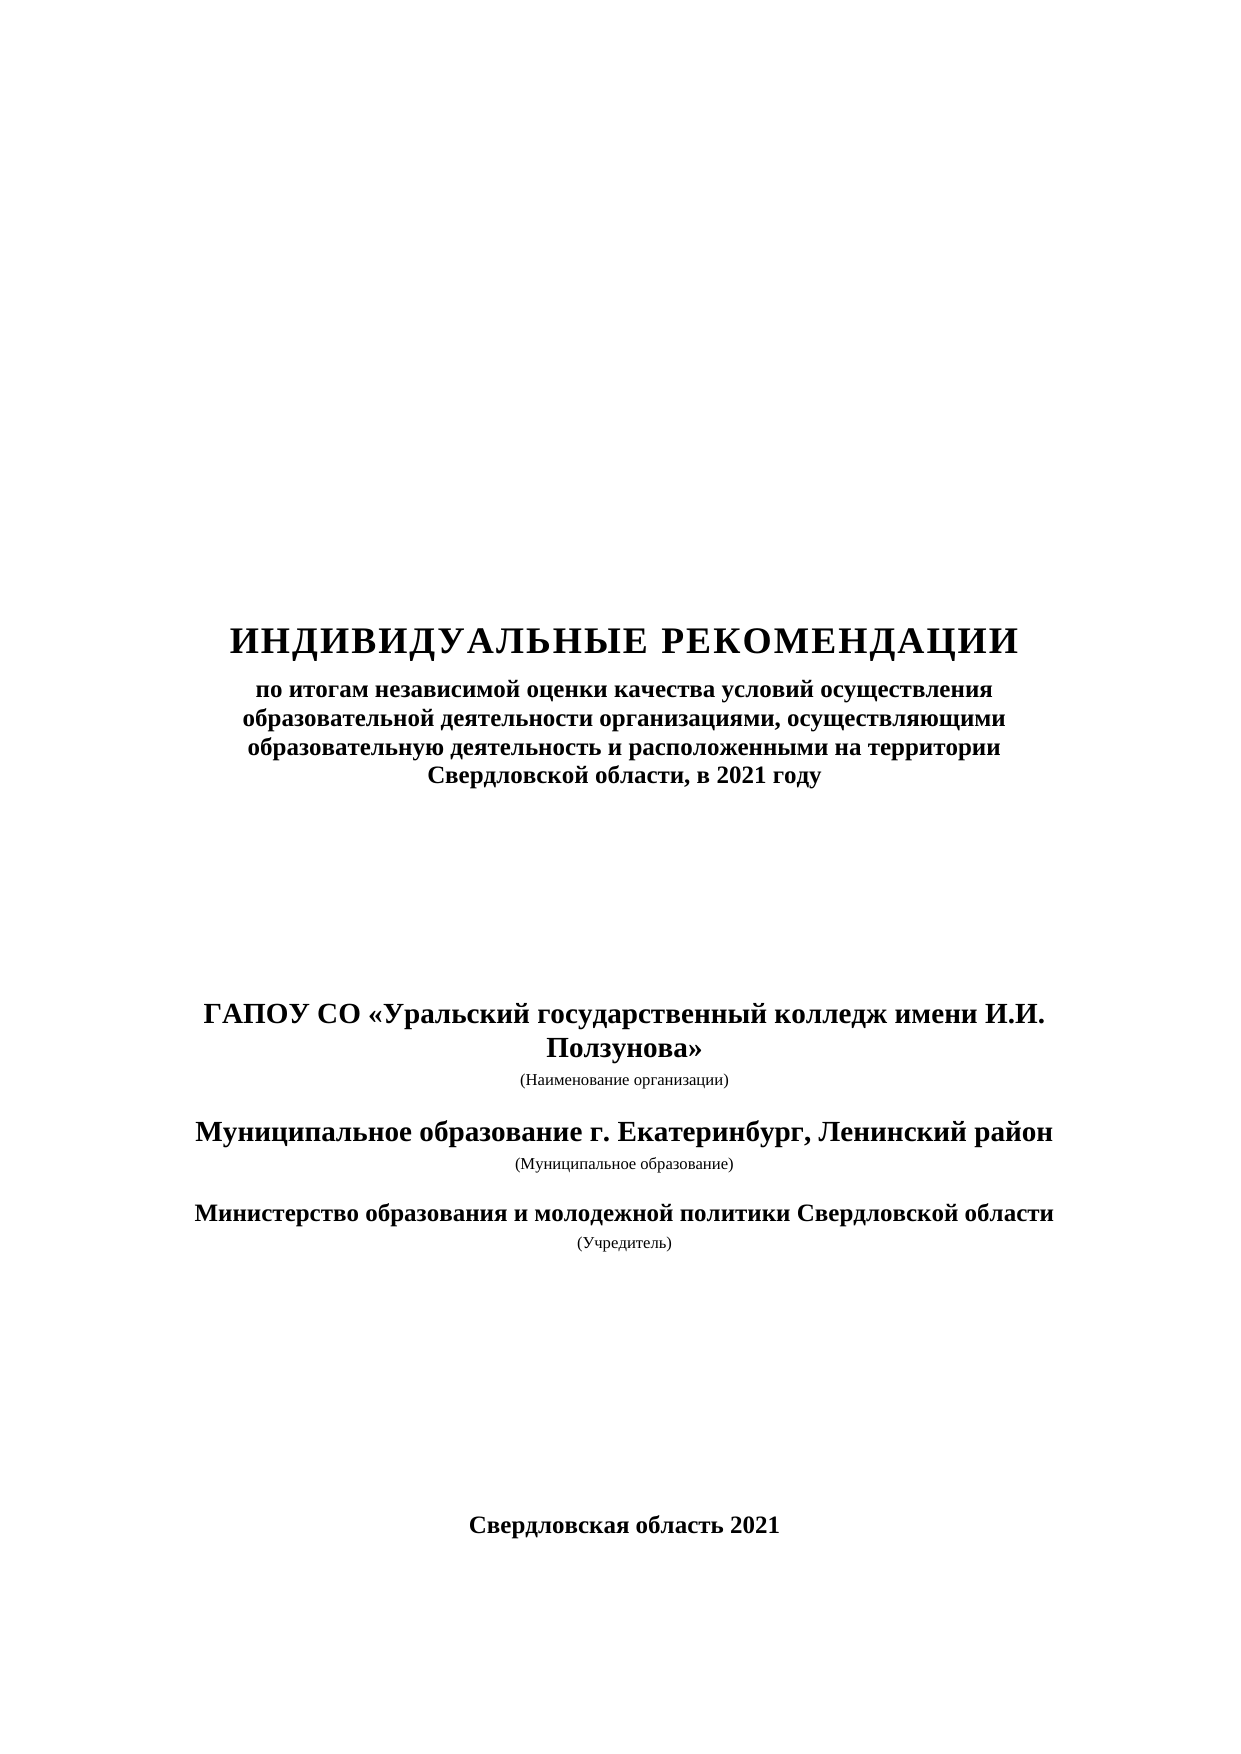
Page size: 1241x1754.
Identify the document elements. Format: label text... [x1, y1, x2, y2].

text ИНДИВИДУАЛЬНЫЕ РЕКОМЕНДАЦИИ [177, 619, 1071, 662]
text ГАПОУ СО «Уральский государственный колледж имени И.И. Ползунова» [177, 996, 1071, 1063]
text (Наименование организации) [177, 1069, 1071, 1089]
text по итогам независимой оценки качества условий осуществления образовательной деятельности организациями, осуществляющими образовательную деятельность и расположенными на территории Свердловской области, в 2021 году [177, 674, 1071, 789]
text (Учредитель) [177, 1233, 1071, 1252]
text Свердловская область 2021 [177, 1510, 1071, 1539]
text Муниципальное образование г. Екатеринбург, Ленинский район [177, 1114, 1071, 1147]
text Министерство образования и молодежной политики Свердловской области [177, 1198, 1071, 1226]
text (Муниципальное образование) [177, 1153, 1071, 1173]
